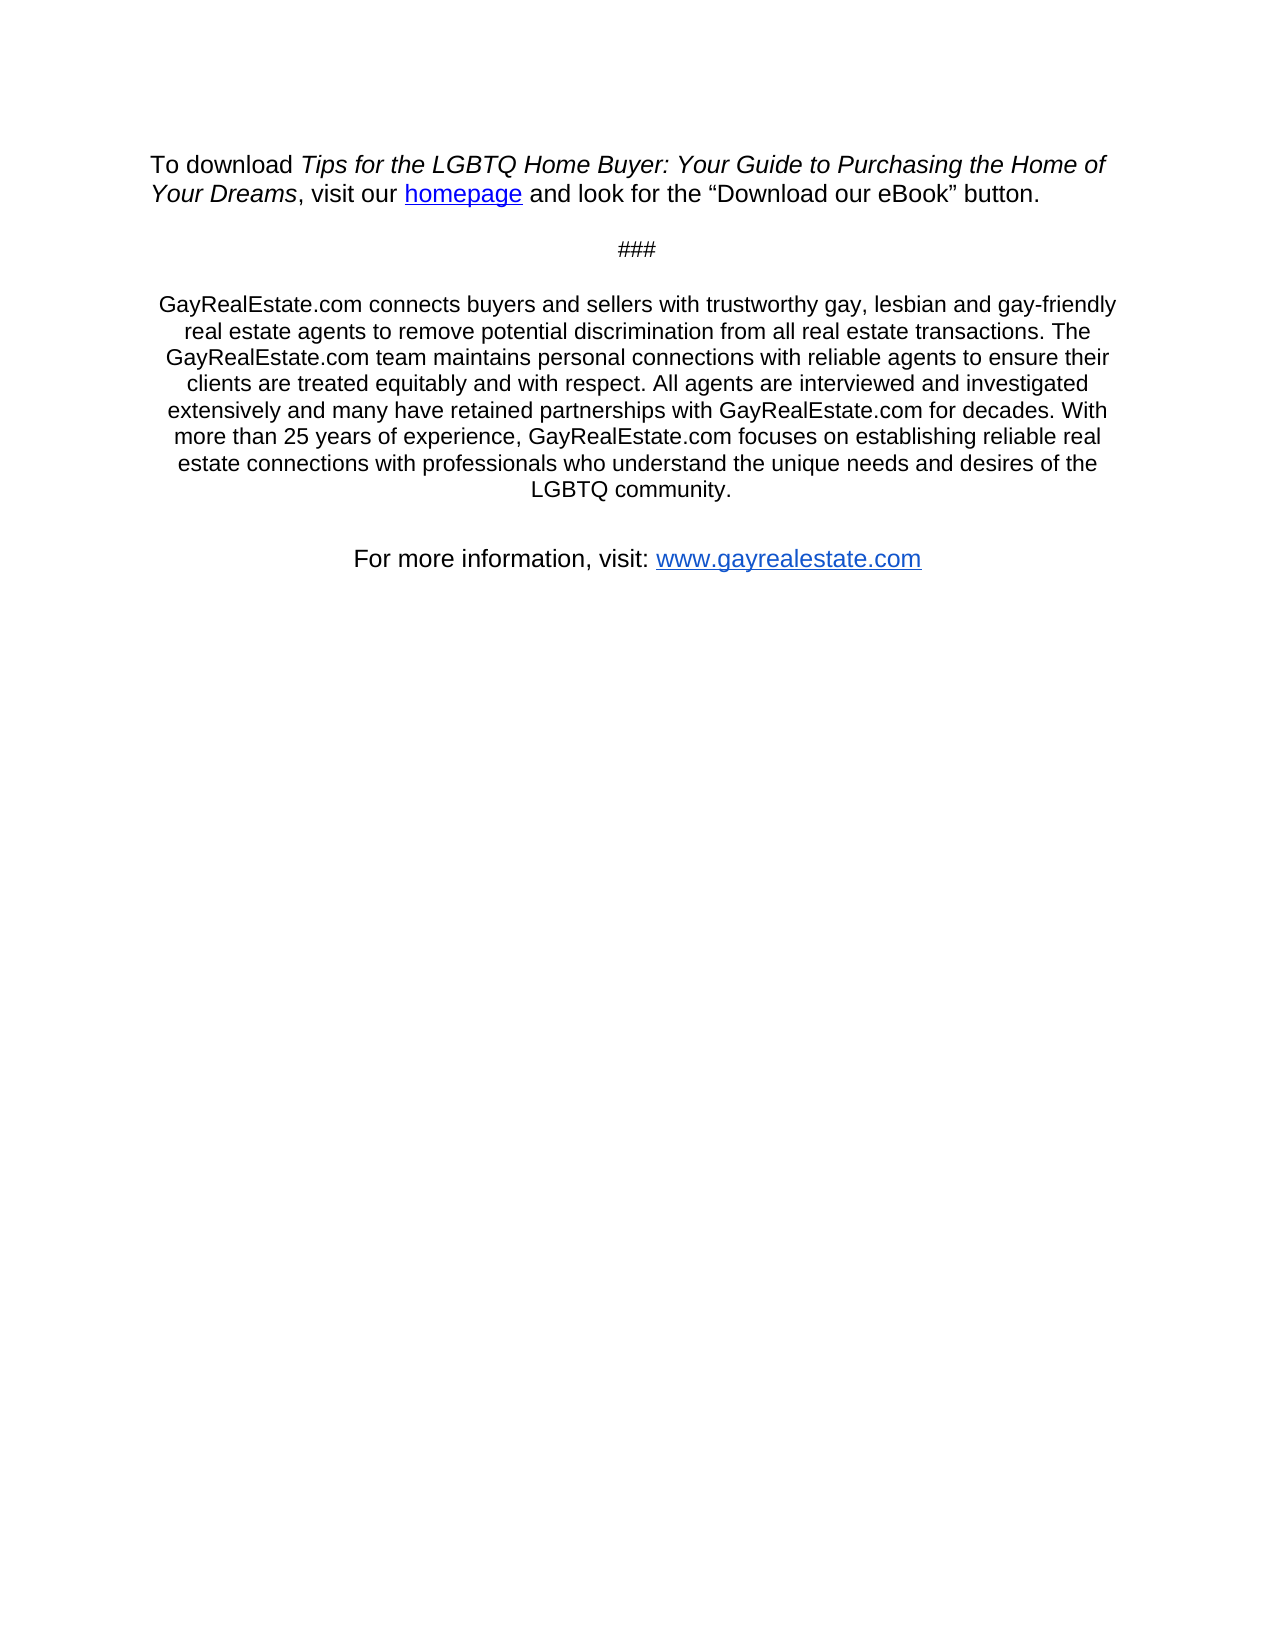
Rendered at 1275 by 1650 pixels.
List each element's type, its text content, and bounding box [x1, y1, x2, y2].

text ### [150, 236, 1125, 263]
text For more information, visit: www.gayrealestate.com [150, 544, 1125, 573]
text GayRealEstate.com connects buyers and sellers with trustworthy gay, lesbian and gay-friendly real estate agents to remove potential discrimination from all real estate transactions. The GayRealEstate.com team maintains personal connections with reliable agents to ensure their clients are treated equitably and with respect. All agents are interviewed and investigated extensively and many have retained partnerships with GayRealEstate.com for decades. With more than 25 years of experience, GayRealEstate.com focuses on establishing reliable real estate connections with professionals who understand the unique needs and desires of the LGBTQ community. [150, 291, 1125, 502]
text To download Tips for the LGBTQ Home Buyer: Your Guide to Purchasing the Home of Your Dreams, visit our homepage and look for the “Download our eBook” button. [150, 150, 1125, 207]
